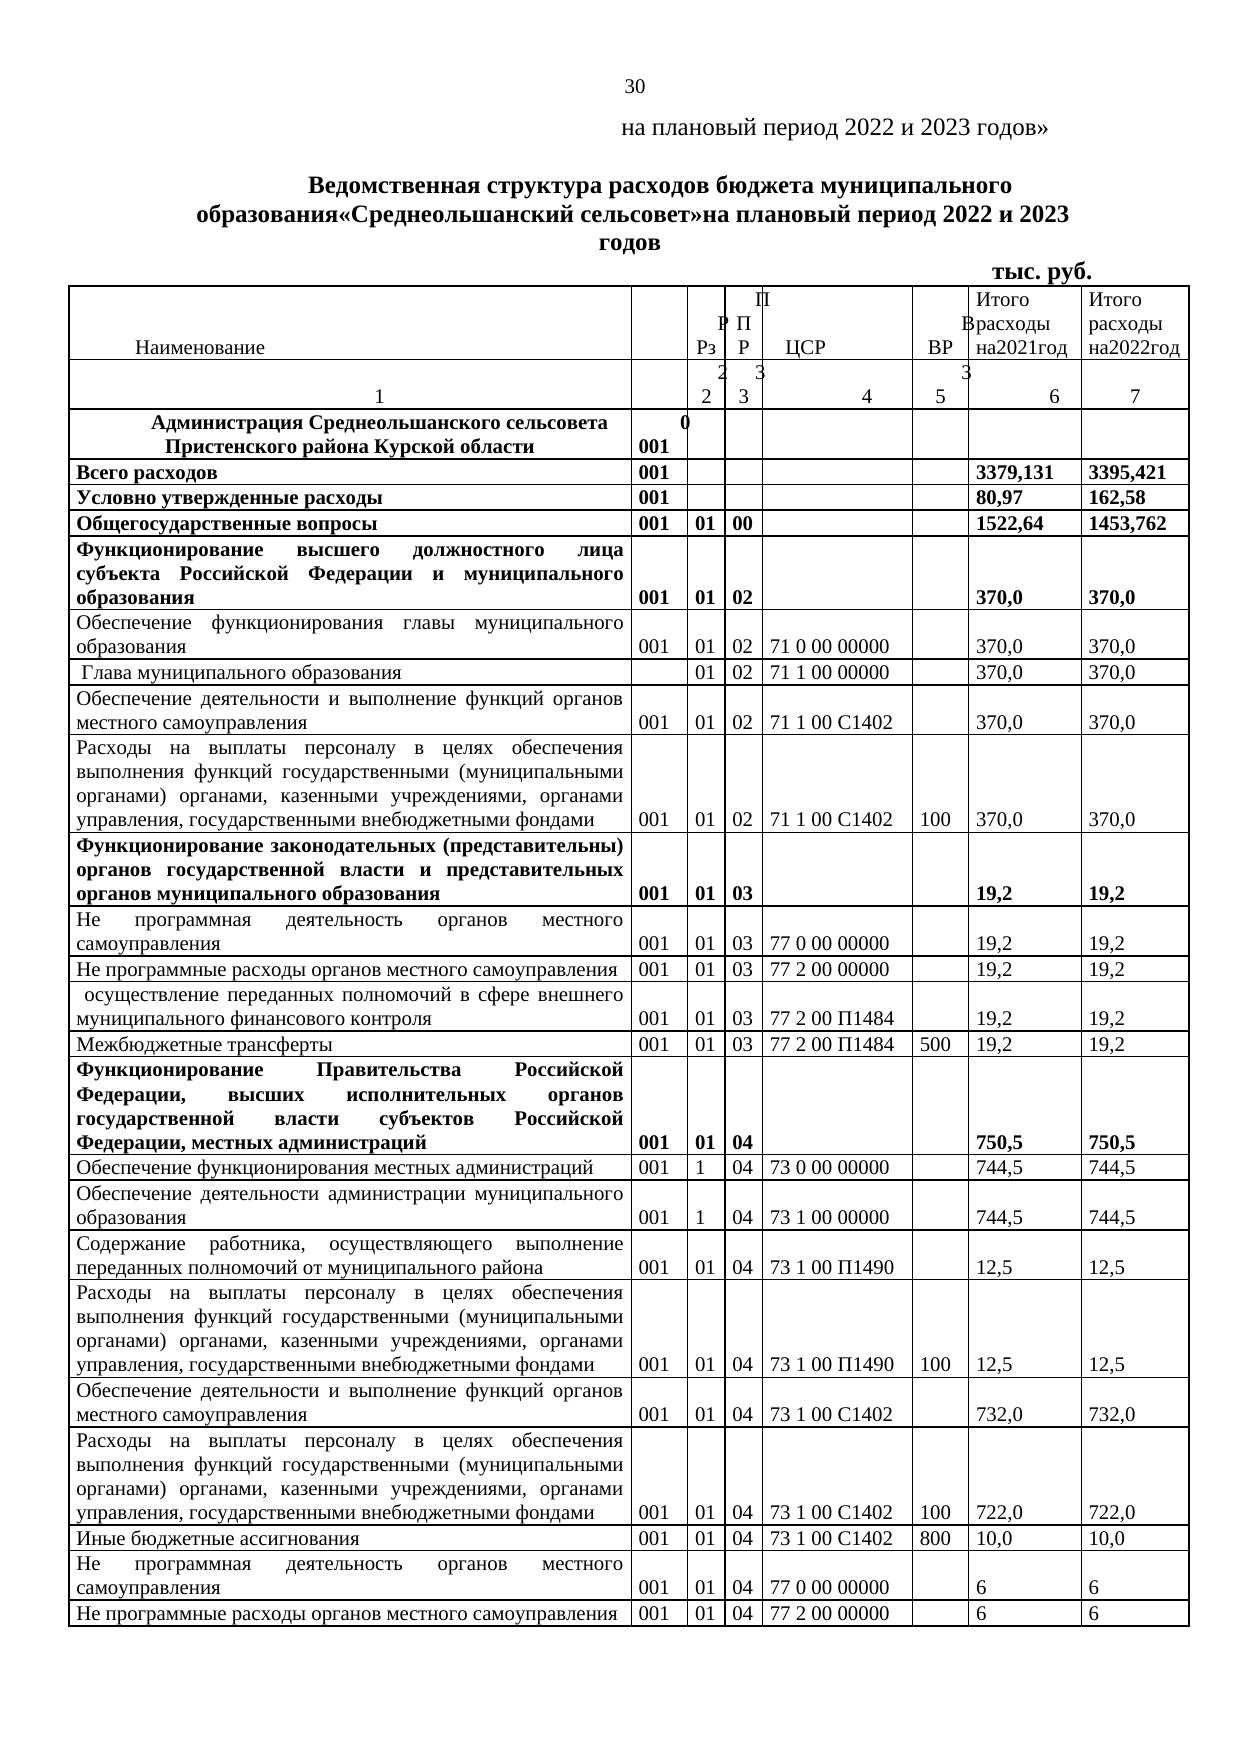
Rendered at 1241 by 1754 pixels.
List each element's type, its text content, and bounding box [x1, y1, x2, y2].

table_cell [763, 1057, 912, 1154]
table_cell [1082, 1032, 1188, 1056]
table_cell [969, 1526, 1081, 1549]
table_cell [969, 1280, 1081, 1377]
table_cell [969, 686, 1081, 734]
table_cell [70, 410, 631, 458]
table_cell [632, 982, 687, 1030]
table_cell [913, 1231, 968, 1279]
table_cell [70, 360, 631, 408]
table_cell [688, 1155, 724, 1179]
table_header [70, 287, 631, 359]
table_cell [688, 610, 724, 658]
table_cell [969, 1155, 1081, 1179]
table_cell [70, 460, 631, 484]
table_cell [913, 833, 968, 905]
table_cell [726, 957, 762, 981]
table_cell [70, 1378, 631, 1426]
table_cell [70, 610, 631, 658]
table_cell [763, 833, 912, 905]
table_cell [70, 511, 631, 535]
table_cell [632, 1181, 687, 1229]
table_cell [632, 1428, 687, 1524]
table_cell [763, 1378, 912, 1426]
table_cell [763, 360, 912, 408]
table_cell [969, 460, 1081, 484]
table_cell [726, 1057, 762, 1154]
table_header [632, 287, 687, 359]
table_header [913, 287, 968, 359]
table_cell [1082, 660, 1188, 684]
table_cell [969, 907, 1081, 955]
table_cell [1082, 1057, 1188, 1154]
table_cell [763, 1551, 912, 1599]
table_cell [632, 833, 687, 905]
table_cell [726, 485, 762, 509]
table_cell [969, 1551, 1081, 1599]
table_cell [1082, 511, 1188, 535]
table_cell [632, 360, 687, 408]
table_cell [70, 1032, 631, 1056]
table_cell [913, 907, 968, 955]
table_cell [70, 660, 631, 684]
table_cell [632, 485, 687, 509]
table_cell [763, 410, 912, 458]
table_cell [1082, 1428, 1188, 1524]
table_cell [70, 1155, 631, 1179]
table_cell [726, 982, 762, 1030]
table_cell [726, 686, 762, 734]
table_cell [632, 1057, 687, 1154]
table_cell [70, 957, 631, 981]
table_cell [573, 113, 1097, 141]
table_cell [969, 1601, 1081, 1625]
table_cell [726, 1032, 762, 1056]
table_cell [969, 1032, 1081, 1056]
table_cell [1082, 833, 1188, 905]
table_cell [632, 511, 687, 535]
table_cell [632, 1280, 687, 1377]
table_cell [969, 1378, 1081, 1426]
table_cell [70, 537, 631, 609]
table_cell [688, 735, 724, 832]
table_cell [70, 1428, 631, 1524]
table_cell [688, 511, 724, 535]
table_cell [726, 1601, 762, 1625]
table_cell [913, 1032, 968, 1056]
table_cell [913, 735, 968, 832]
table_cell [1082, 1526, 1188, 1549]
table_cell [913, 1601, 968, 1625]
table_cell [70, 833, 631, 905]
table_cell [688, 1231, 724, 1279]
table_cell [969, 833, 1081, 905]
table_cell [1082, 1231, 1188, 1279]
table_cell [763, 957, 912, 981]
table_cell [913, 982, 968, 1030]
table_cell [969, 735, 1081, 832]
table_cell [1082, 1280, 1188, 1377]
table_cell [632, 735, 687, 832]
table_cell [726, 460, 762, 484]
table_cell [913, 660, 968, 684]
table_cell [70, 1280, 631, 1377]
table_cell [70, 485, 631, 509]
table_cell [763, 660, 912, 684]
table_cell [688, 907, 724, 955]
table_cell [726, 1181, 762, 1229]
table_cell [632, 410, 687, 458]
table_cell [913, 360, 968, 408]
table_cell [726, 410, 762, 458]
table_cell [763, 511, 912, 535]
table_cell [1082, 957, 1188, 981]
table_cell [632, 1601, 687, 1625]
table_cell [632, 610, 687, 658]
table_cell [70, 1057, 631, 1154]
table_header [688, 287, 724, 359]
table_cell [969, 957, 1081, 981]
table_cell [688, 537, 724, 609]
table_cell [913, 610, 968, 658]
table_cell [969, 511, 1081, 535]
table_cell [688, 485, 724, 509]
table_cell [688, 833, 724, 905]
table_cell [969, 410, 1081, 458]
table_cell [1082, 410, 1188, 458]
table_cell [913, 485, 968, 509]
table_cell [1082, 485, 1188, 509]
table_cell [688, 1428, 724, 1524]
subtitle Ведомственная структура расходов бюджета муниципального [162, 170, 1107, 199]
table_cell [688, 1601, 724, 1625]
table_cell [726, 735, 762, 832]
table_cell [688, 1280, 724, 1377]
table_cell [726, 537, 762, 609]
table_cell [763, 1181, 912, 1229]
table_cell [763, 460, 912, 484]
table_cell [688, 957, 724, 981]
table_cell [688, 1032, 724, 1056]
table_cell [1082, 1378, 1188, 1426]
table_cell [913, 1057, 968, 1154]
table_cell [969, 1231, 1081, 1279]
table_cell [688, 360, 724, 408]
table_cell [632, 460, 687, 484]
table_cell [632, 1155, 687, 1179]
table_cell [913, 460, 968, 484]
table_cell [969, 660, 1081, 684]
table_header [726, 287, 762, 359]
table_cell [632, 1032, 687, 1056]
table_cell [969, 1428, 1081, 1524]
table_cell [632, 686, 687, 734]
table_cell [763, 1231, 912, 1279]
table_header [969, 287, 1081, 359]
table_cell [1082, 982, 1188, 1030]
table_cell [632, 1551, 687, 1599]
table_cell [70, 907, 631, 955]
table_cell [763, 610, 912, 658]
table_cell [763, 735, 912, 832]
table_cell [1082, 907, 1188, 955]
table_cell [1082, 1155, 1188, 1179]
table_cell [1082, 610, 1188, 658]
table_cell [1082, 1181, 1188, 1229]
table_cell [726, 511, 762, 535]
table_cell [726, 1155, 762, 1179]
text тыс. руб. [162, 256, 1097, 285]
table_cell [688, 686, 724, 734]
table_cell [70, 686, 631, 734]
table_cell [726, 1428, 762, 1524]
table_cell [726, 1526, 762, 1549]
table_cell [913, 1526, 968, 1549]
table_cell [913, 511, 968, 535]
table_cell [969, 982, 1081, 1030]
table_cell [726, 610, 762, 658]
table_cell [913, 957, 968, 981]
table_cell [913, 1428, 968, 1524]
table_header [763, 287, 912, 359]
text образования«Среднеольшанский сельсовет»на плановый период 2022 и 2023 годов [162, 199, 1097, 256]
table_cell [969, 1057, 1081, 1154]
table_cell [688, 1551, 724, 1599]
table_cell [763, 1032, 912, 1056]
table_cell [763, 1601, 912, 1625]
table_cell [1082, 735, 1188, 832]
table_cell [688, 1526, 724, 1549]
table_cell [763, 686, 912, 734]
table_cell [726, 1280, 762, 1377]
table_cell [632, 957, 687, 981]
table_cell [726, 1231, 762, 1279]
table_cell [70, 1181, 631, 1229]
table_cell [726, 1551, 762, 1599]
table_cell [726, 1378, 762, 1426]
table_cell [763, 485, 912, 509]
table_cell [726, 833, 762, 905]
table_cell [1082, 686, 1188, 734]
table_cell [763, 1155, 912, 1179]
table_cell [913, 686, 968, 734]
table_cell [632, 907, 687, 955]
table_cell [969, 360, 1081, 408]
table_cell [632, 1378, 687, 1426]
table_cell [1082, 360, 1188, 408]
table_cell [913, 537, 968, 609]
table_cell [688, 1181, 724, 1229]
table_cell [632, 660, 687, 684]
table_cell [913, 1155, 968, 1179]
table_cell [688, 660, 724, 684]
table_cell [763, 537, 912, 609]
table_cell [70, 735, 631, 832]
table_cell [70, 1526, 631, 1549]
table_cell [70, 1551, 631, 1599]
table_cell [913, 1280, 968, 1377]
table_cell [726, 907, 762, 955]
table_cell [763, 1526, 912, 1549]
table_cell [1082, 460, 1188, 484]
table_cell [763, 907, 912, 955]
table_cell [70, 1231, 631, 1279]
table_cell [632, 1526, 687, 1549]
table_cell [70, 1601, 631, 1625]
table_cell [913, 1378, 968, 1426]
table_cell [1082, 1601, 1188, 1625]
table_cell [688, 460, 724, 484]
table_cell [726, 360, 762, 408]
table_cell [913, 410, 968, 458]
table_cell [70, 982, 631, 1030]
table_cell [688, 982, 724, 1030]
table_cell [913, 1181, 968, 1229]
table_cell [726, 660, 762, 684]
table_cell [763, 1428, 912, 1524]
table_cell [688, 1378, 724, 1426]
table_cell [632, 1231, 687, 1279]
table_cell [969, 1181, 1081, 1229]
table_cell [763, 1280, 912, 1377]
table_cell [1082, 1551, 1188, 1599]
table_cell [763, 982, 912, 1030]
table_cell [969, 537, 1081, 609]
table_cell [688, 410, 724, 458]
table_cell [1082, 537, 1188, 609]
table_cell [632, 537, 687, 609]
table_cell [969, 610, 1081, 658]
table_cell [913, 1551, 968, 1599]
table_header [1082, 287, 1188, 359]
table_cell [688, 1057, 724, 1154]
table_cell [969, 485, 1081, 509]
